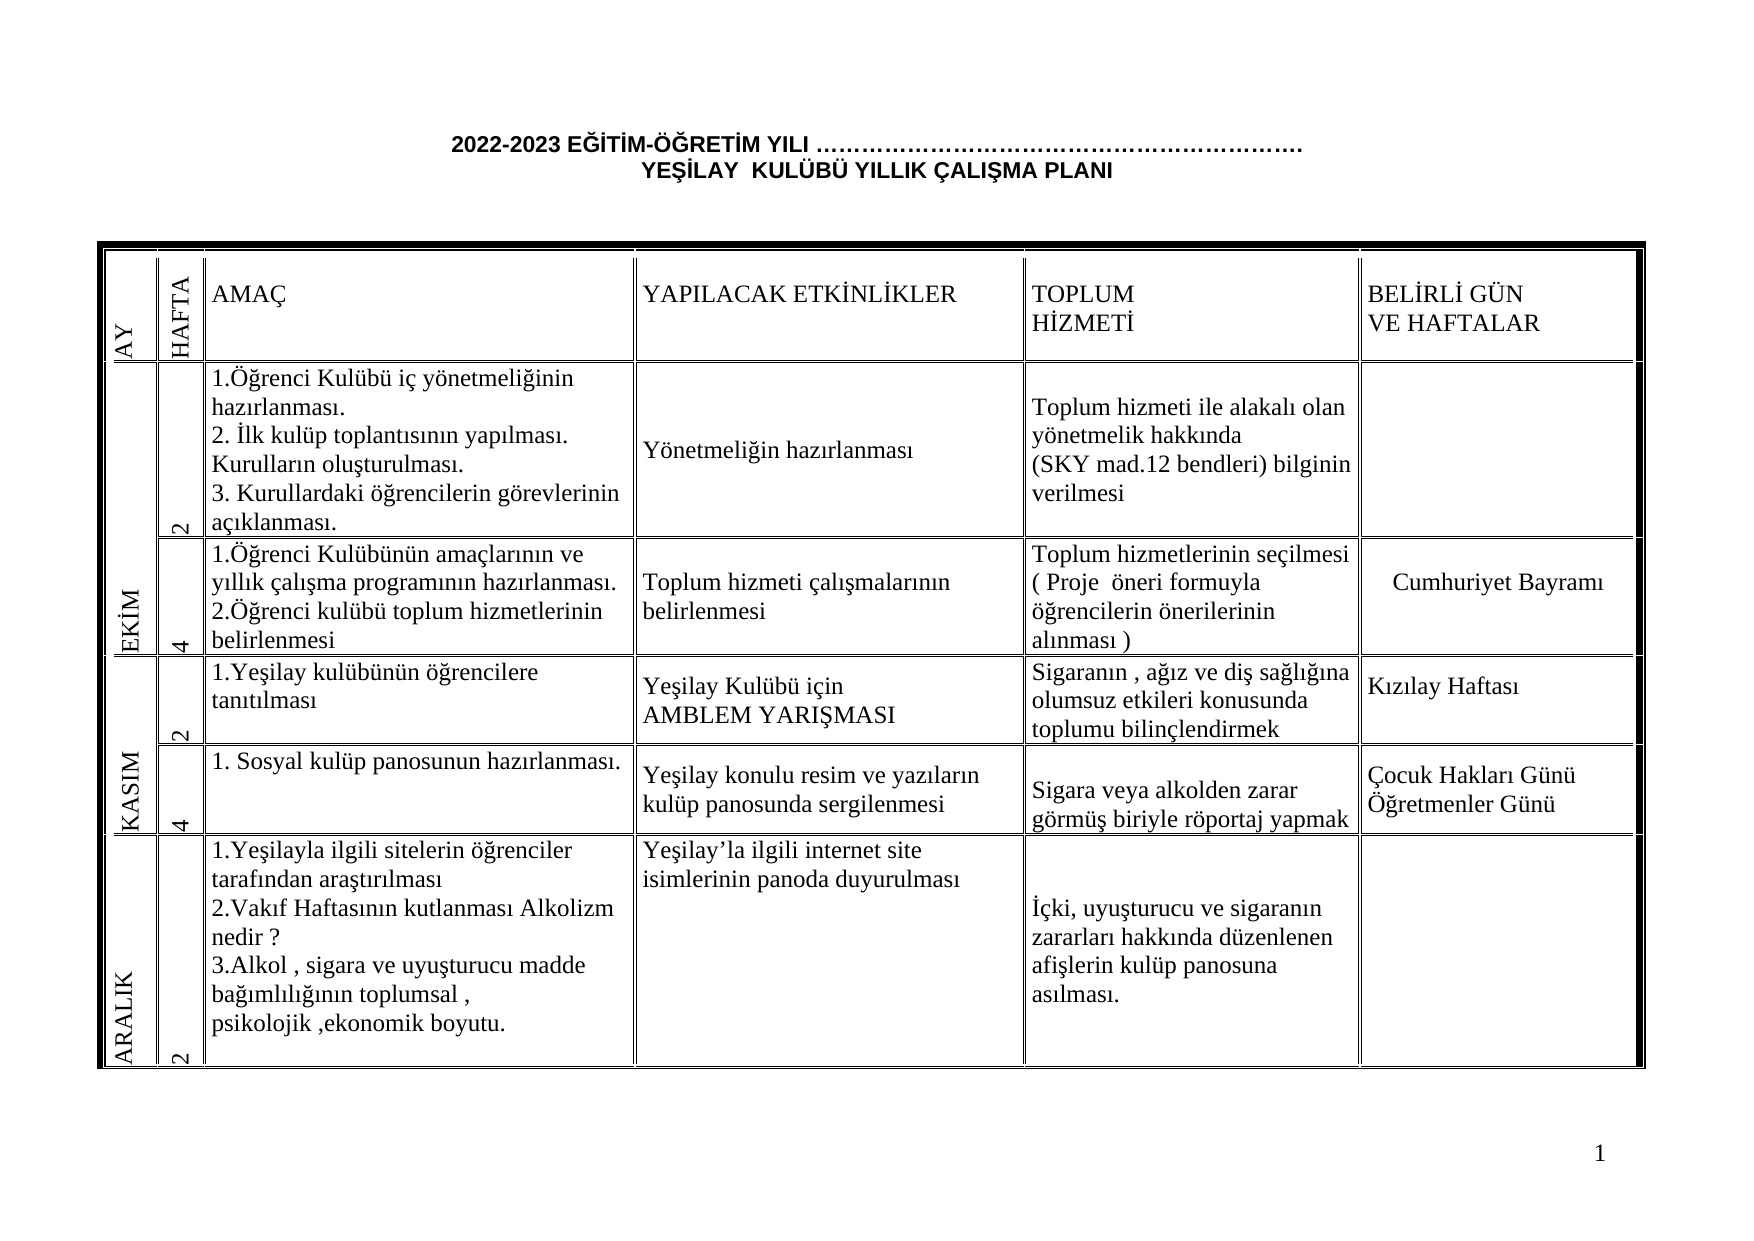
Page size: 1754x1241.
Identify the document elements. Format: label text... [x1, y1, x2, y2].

table_cell Kızılay Haftası [1362, 654, 1641, 743]
table_cell 1.Öğrenci Kulübünün amaçlarının ve yıllık çalışma programının hazırlanması. 2.Öğrenci kulübü toplum hizmetlerinin belirlenmesi [206, 539, 633, 654]
table_cell [1360, 360, 1641, 536]
table_cell Toplum hizmeti ile alakalı olan yönetmelik hakkında (SKY mad.12 bendleri) bilginin verilmesi [1026, 363, 1358, 536]
table_cell 1.Yeşilay kulübünün öğrencilere tanıtılması [206, 657, 633, 743]
table_cell Sigara veya alkolden zarar görmüş biriyle röportaj yapmak [1026, 746, 1358, 832]
table_header AY [103, 248, 158, 360]
table_cell Toplum hizmeti çalışmalarının belirlenmesi [637, 539, 1023, 654]
table_cell Sigaranın , ağız ve diş sağlığına olumsuz etkileri konusunda toplumu bilinçlendirmek [1026, 657, 1358, 743]
table_header TOPLUM HİZMETİ [1024, 248, 1360, 360]
table_cell Cumhuriyet Bayramı [1362, 536, 1641, 654]
table_cell 1.Yeşilayla ilgili sitelerin öğrenciler tarafından araştırılması 2.Vakıf Haftasının kutlanması Alkolizm nedir ? 3.Alkol , sigara ve uyuşturucu madde bağımlılığının toplumsal , psikolojik ,ekonomik boyutu. [204, 833, 635, 1066]
text 2022-2023 EĞİTİM-ÖĞRETİM YILI ………………………………………………………. [148, 131, 1606, 157]
table_cell [1360, 833, 1641, 1066]
table_cell 2 [159, 657, 203, 743]
text YEŞİLAY KULÜBÜ YILLIK ÇALIŞMA PLANI [148, 157, 1606, 184]
table_cell KASIM [106, 654, 156, 832]
table_cell 1. Sosyal kulüp panosunun hazırlanması. [206, 746, 633, 832]
table_header YAPILACAK ETKİNLİKLER [635, 250, 1024, 360]
table_cell 1.Öğrenci Kulübü iç yönetmeliğinin hazırlanması. 2. İlk kulüp toplantısının yapılması. Kurulların oluşturulması. 3. Kurullardaki öğrencilerin görevlerinin açıklanması. [206, 363, 633, 536]
table_cell 4 [159, 539, 203, 654]
table_cell Yeşilay’la ilgili internet site isimlerinin panoda duyurulması [635, 836, 1024, 1066]
table_header AMAÇ [204, 248, 635, 360]
table_cell ARALIK [106, 833, 158, 1066]
table_cell İçki, uyuşturucu ve sigaranın zararları hakkında düzenlenen afişlerin kulüp panosuna asılması. [1024, 833, 1360, 1066]
table_cell Çocuk Hakları Günü Öğretmenler Günü [1360, 743, 1641, 832]
table_cell EKİM [103, 360, 158, 654]
table_cell 2 [158, 836, 204, 1066]
table_header BELİRLİ GÜN VE HAFTALAR [1360, 250, 1636, 360]
table_cell Toplum hizmetlerinin seçilmesi ( Proje öneri formuyla öğrencilerin önerilerinin alınması ) [1026, 539, 1358, 654]
table_cell Yeşilay konulu resim ve yazıların kulüp panosunda sergilenmesi [637, 746, 1023, 832]
table_cell Yönetmeliğin hazırlanması [637, 363, 1023, 536]
table_cell 4 [159, 746, 203, 832]
table_header HAFTA [158, 251, 204, 360]
table_cell Yeşilay Kulübü için amblem yarışması [637, 657, 1023, 743]
table_cell 2 [159, 363, 203, 536]
